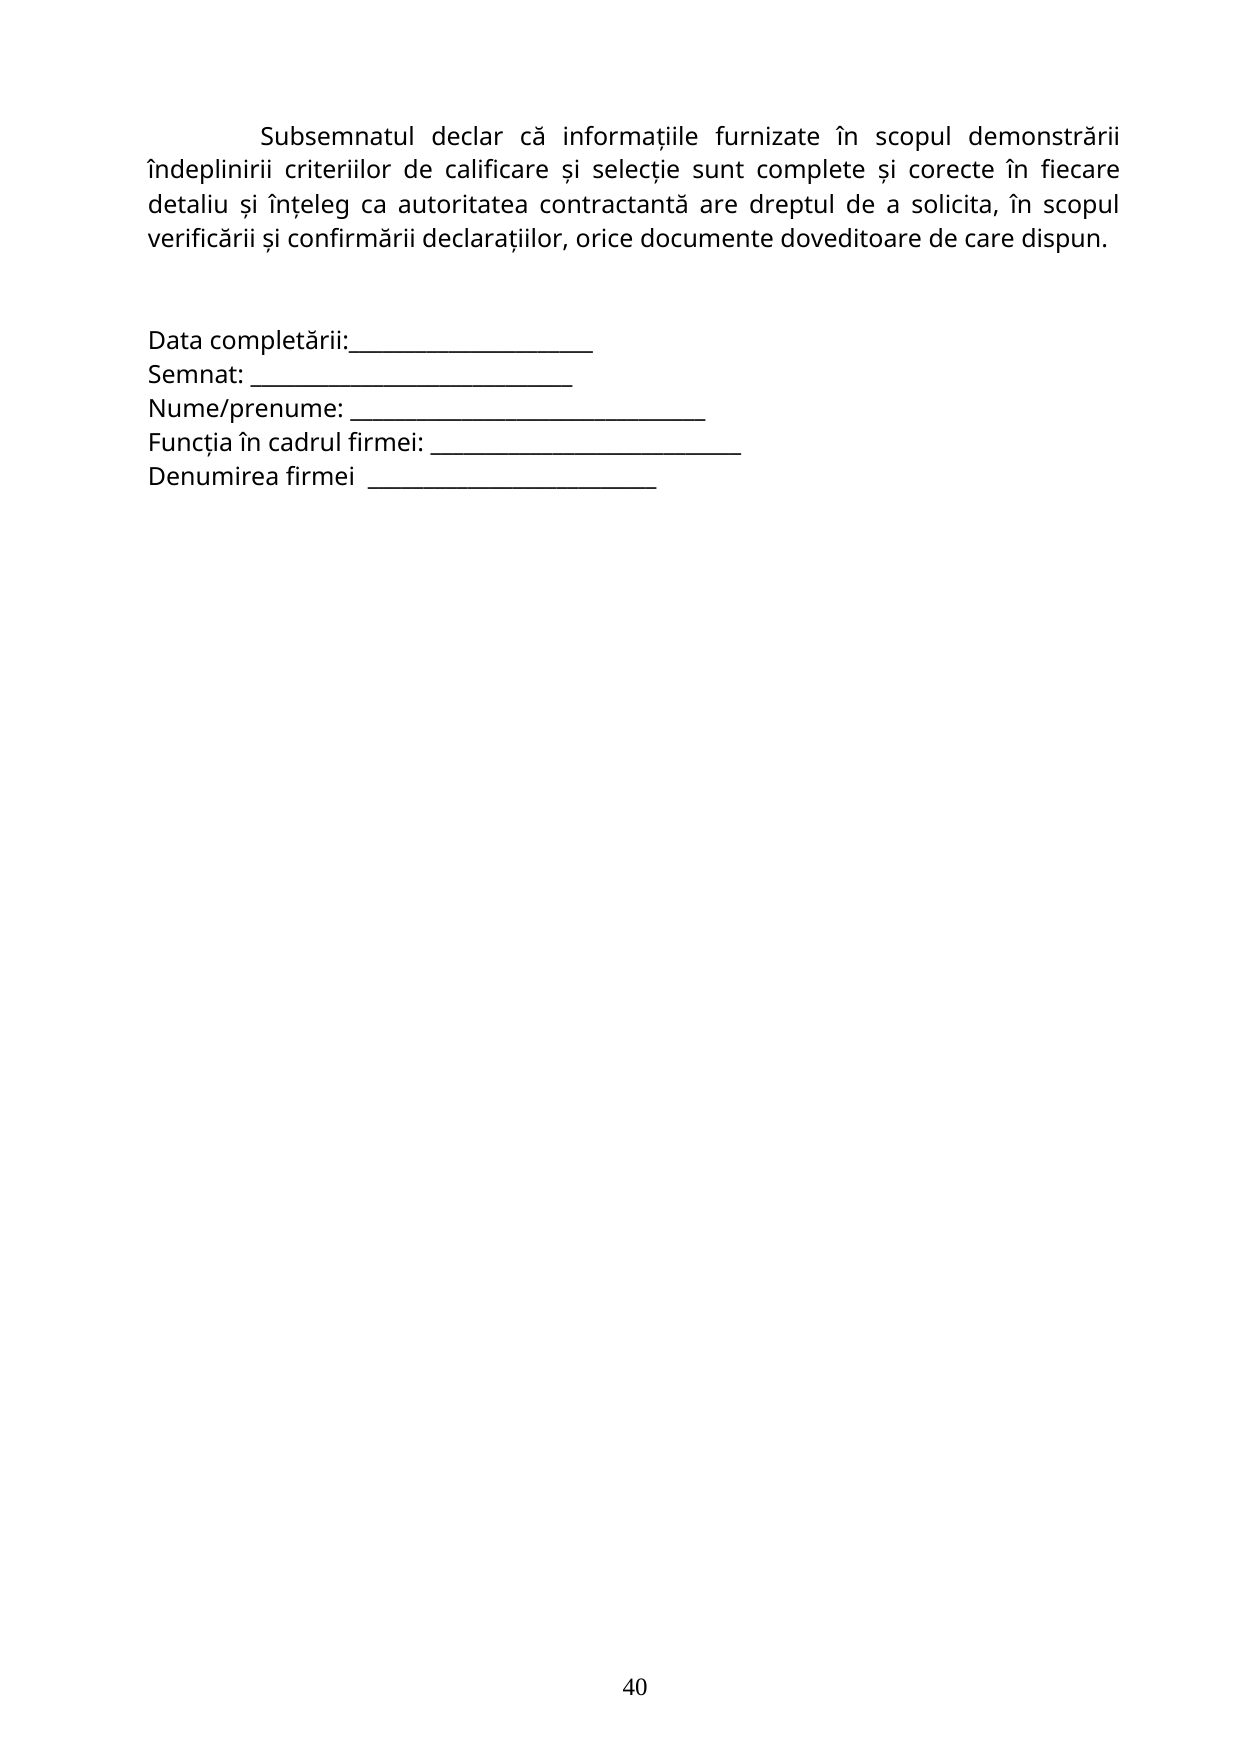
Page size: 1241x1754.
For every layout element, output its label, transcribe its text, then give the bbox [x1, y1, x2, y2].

text Subsemnatul declar că informaţiile furnizate în scopul demonstrării îndeplinirii criteriilor de calificare şi selecţie sunt complete şi corecte în fiecare detaliu şi înţeleg ca autoritatea contractantă are dreptul de a solicita, în scopul verificării şi confirmării declaraţiilor, orice documente doveditoare de care dispun. [148, 118, 1121, 254]
text Nume/prenume: ________________________________ [148, 391, 1122, 425]
text Semnat: _____________________________ [148, 357, 1122, 391]
text Denumirea firmei __________________________ [148, 459, 1122, 493]
text Data completării:______________________ [148, 322, 1122, 357]
text Funcţia în cadrul firmei: ____________________________ [148, 425, 1122, 459]
